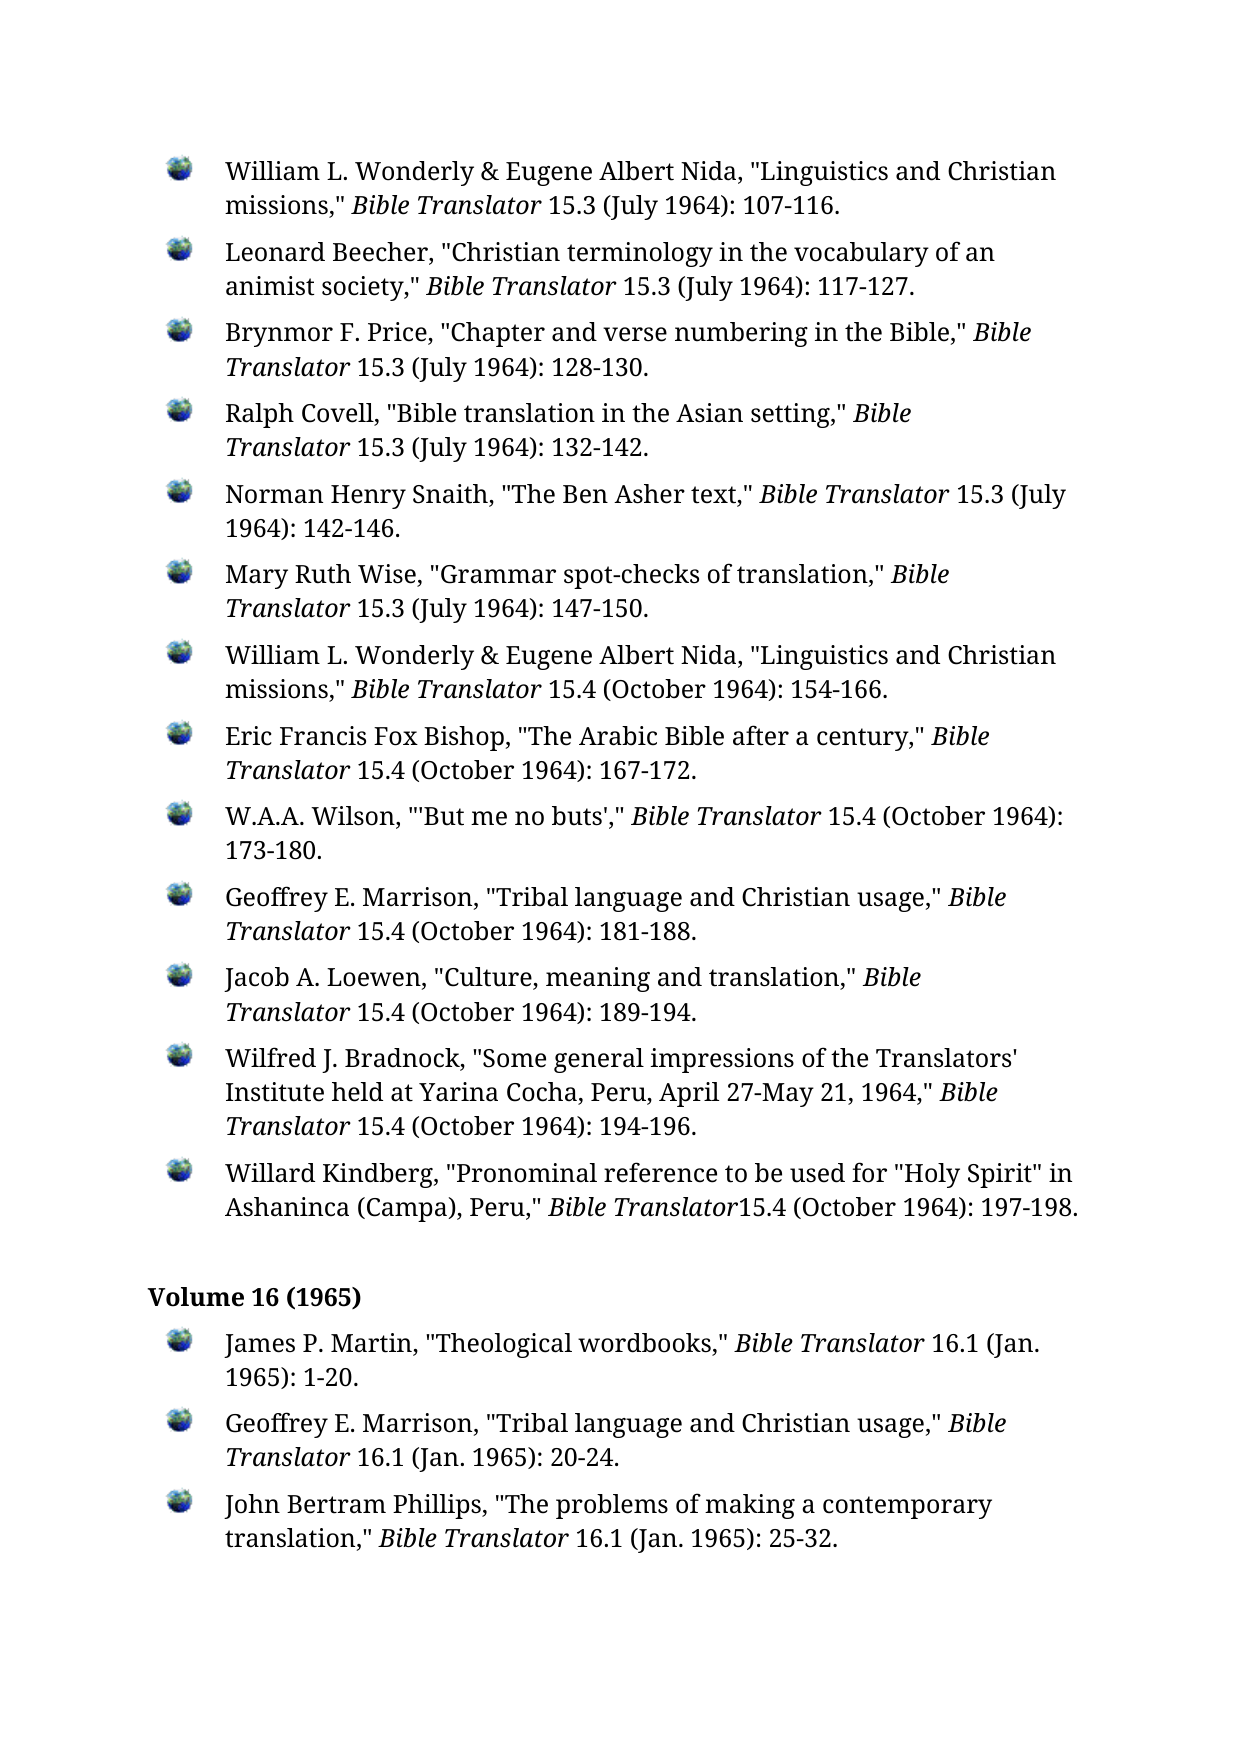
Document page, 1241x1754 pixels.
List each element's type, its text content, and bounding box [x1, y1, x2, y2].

table_cell Mary Ruth Wise, "Grammar spot-checks of translation," Bible Translator 15.3 (July 1964): 147-150. [219, 551, 1086, 631]
table_cell [141, 470, 218, 551]
table_cell [141, 1149, 218, 1230]
picture [164, 1040, 196, 1072]
table_cell W.A.A. Wilson, "'But me no buts'," Bible Translator 15.4 (October 1964): 173-180. [219, 793, 1086, 873]
table_cell Willard Kindberg, "Pronominal reference to be used for "Holy Spirit" in Ashaninca (Campa), Peru," Bible Translator15.4 (October 1964): 197-198. [219, 1149, 1086, 1230]
table_cell [141, 309, 218, 389]
table_cell [141, 148, 218, 228]
subtitle Volume 16 (1965) [148, 1280, 1093, 1314]
picture [164, 798, 196, 831]
table_cell [141, 1400, 218, 1480]
table_cell [141, 551, 218, 631]
table_cell William L. Wonderly & Eugene Albert Nida, "Linguistics and Christian missions," Bible Translator 15.3 (July 1964): 107-116. [219, 148, 1086, 228]
picture [164, 1405, 196, 1437]
picture [164, 1486, 196, 1518]
table_cell Jacob A. Loewen, "Culture, meaning and translation," Bible Translator 15.4 (October 1964): 189-194. [219, 954, 1086, 1034]
picture [164, 637, 196, 669]
table_cell Wilfred J. Bradnock, "Some general impressions of the Translators' Institute held at Yarina Cocha, Peru, April 27-May 21, 1964," Bible Translator 15.4 (October 1964): 194-196. [219, 1035, 1086, 1149]
table_cell [141, 873, 218, 954]
picture [164, 395, 196, 427]
table_cell Eric Francis Fox Bishop, "The Arabic Bible after a century," Bible Translator 15.4 (October 1964): 167-172. [219, 712, 1086, 793]
table_cell [141, 1035, 218, 1149]
table_cell Brynmor F. Price, "Chapter and verse numbering in the Bible," Bible Translator 15.3 (July 1964): 128-130. [219, 309, 1086, 389]
table_cell [141, 954, 218, 1034]
picture [164, 234, 196, 266]
picture [164, 315, 196, 347]
picture [164, 1155, 196, 1187]
table_header [141, 1319, 218, 1399]
picture [164, 879, 196, 911]
table_cell William L. Wonderly & Eugene Albert Nida, "Linguistics and Christian missions," Bible Translator 15.4 (October 1964): 154-166. [219, 631, 1086, 712]
picture [164, 718, 196, 750]
picture [164, 153, 196, 186]
table_cell [141, 1480, 218, 1561]
table_cell [141, 228, 218, 309]
table_cell [141, 390, 218, 470]
picture [164, 1325, 196, 1357]
picture [164, 960, 196, 992]
picture [164, 557, 196, 589]
table_cell Geoffrey E. Marrison, "Tribal language and Christian usage," Bible Translator 15.4 (October 1964): 181-188. [219, 873, 1086, 954]
table_cell [141, 712, 218, 793]
table_header James P. Martin, "Theological wordbooks," Bible Translator 16.1 (Jan. 1965): 1-20. [219, 1319, 1086, 1399]
table_cell [141, 793, 218, 873]
table_cell Geoffrey E. Marrison, "Tribal language and Christian usage," Bible Translator 16.1 (Jan. 1965): 20-24. [219, 1400, 1086, 1480]
table_cell Leonard Beecher, "Christian terminology in the vocabulary of an animist society," Bible Translator 15.3 (July 1964): 117-127. [219, 228, 1086, 309]
picture [164, 476, 196, 508]
table_cell John Bertram Phillips, "The problems of making a contemporary translation," Bible Translator 16.1 (Jan. 1965): 25-32. [219, 1480, 1086, 1561]
table_cell Ralph Covell, "Bible translation in the Asian setting," Bible Translator 15.3 (July 1964): 132-142. [219, 390, 1086, 470]
table_cell [141, 631, 218, 712]
table_cell Norman Henry Snaith, "The Ben Asher text," Bible Translator 15.3 (July 1964): 142-146. [219, 470, 1086, 551]
